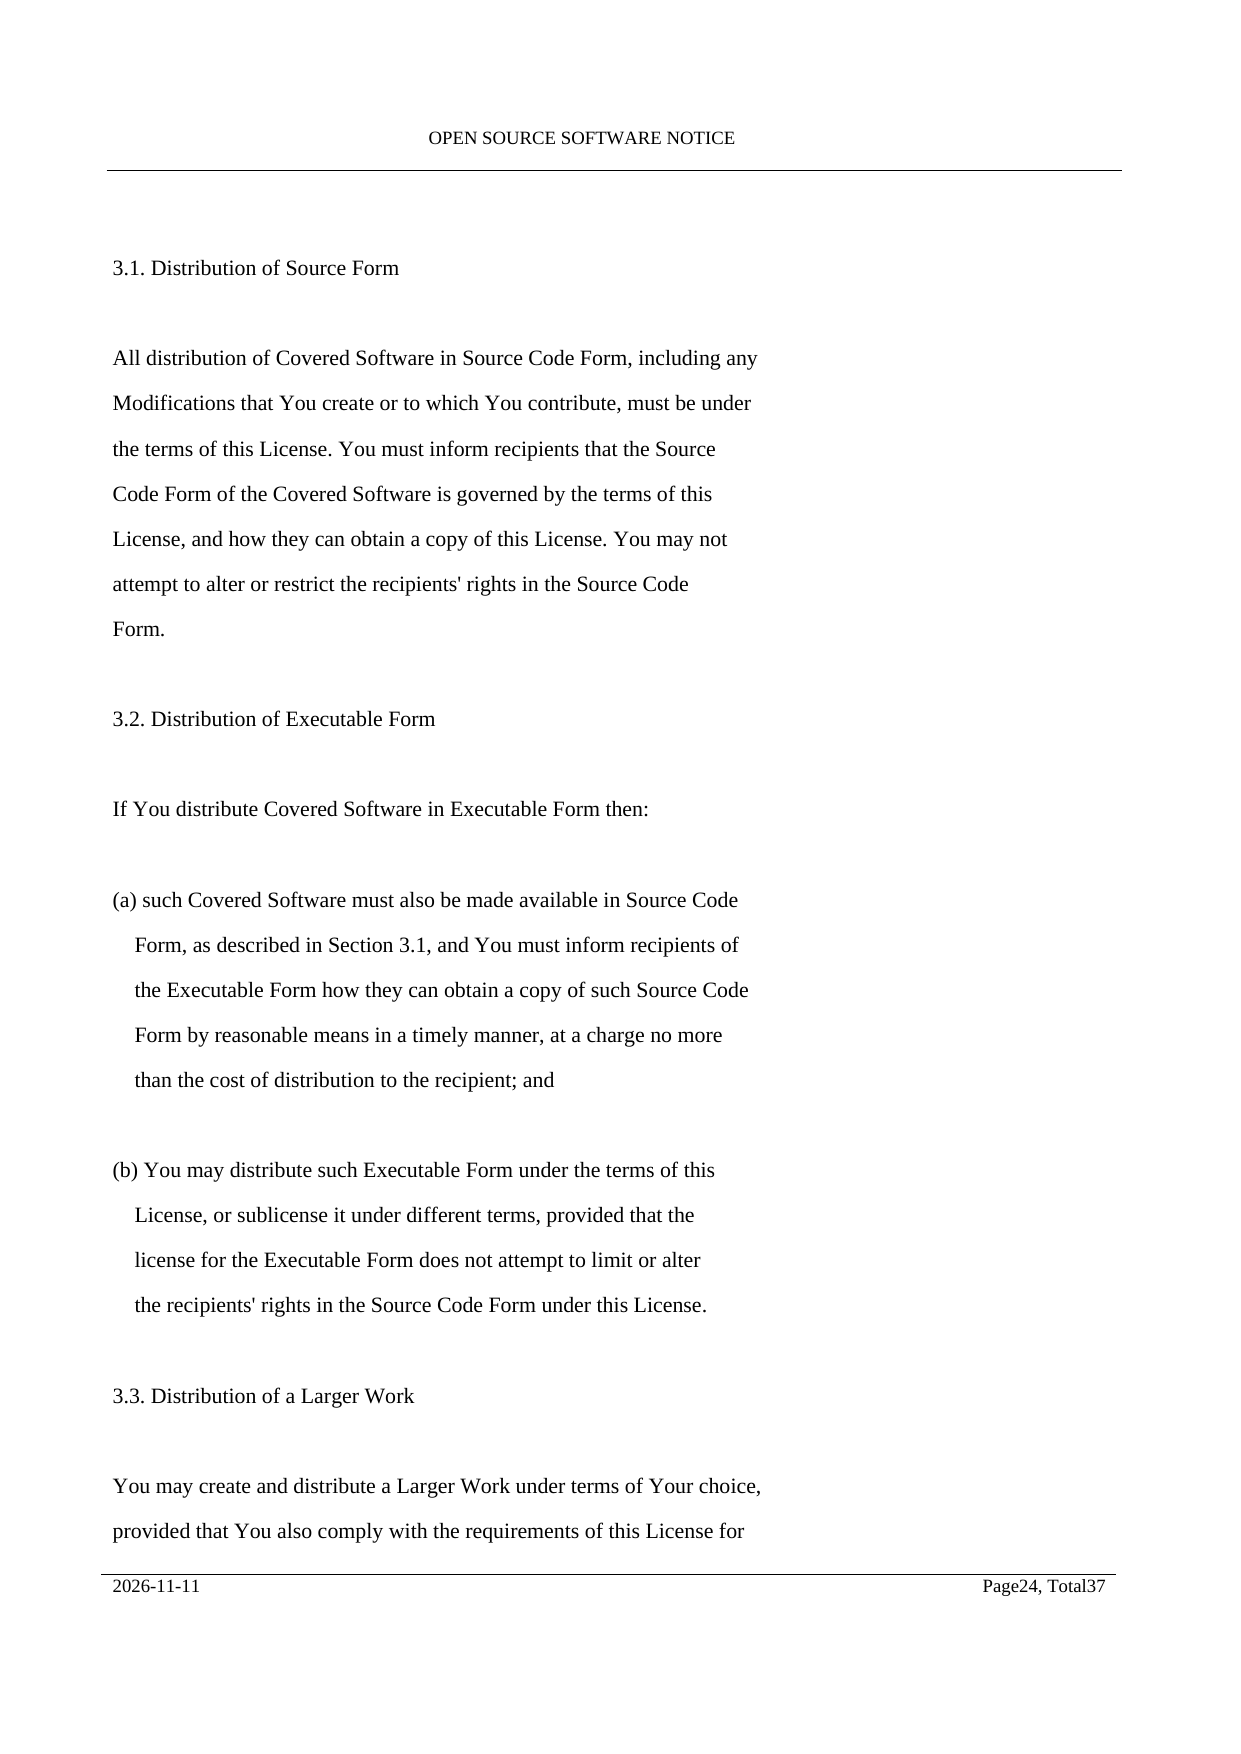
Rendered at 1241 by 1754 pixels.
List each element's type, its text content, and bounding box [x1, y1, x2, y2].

text attempt to alter or restrict the recipients' rights in the Source Code [112, 567, 1128, 600]
text the terms of this License. You must inform recipients that the Source [112, 432, 1128, 464]
text Modifications that You create or to which You contribute, must be under [112, 387, 1128, 419]
text the Executable Form how they can obtain a copy of such Source Code [112, 973, 1128, 1006]
text 3.3. Distribution of a Larger Work [112, 1379, 1128, 1412]
text 3.2. Distribution of Executable Form [112, 702, 1128, 735]
text Form, as described in Section 3.1, and You must inform recipients of [112, 928, 1128, 961]
text than the cost of distribution to the recipient; and [112, 1063, 1128, 1096]
text 3.1. Distribution of Source Form [112, 251, 1128, 284]
text You may create and distribute a Larger Work under terms of Your choice, [112, 1469, 1128, 1502]
text provided that You also comply with the requirements of this License for [112, 1514, 1128, 1547]
text license for the Executable Form does not attempt to limit or alter [112, 1244, 1128, 1276]
text the recipients' rights in the Source Code Form under this License. [112, 1289, 1128, 1321]
text If You distribute Covered Software in Executable Form then: [112, 793, 1128, 825]
text Form. [112, 612, 1128, 645]
text Code Form of the Covered Software is governed by the terms of this [112, 477, 1128, 509]
text All distribution of Covered Software in Source Code Form, including any [112, 342, 1128, 374]
text Form by reasonable means in a timely manner, at a charge no more [112, 1018, 1128, 1051]
text License, and how they can obtain a copy of this License. You may not [112, 522, 1128, 554]
text (b) You may distribute such Executable Form under the terms of this [112, 1153, 1128, 1186]
text License, or sublicense it under different terms, provided that the [112, 1199, 1128, 1231]
text (a) such Covered Software must also be made available in Source Code [112, 883, 1128, 915]
